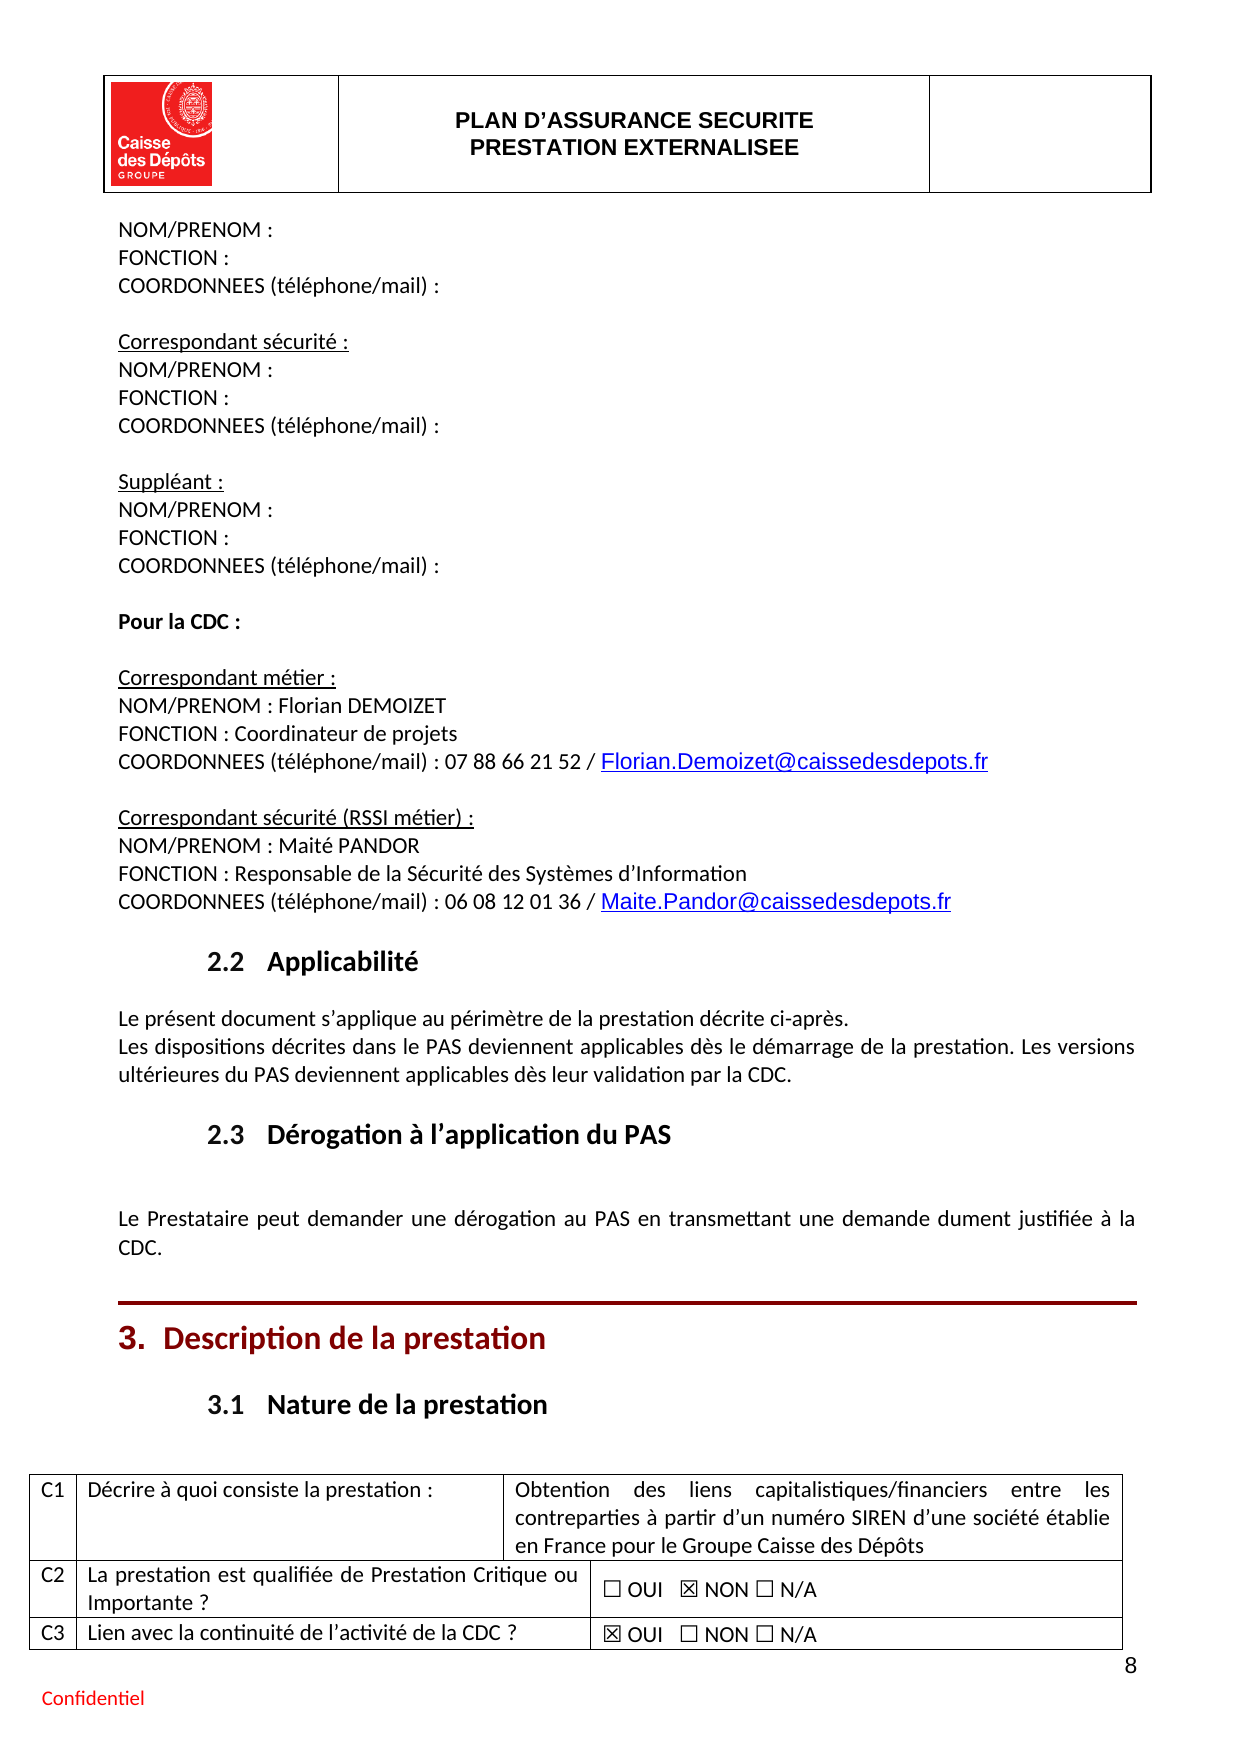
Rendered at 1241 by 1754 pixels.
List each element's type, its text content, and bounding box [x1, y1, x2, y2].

text FONCTION : [118, 383, 1137, 411]
text Les dispositions décrites dans le PAS deviennent applicables dès le démarrage de la prestation. Les versions ultérieures du PAS deviennent applicables dès leur validation par la CDC. [118, 1032, 1137, 1088]
text NOM/PRENOM : [118, 355, 1137, 383]
table_header Obtention des liens capitalistiques/financiers entre les contreparties à partir d’un numéro SIREN d’une société établie en France pour le Groupe Caisse des Dépôts [504, 1475, 1122, 1559]
table_header C1 [30, 1475, 76, 1559]
text FONCTION : [118, 523, 1137, 551]
text COORDONNEES (téléphone/mail) : 06 08 12 01 36 / Maite.Pandor@caissedesdepots.fr [118, 887, 1137, 915]
text Pour la CDC : [118, 607, 1137, 635]
text Le Prestataire peut demander une dérogation au PAS en transmettant une demande dument justifiée à la CDC. [118, 1204, 1137, 1261]
text COORDONNEES (téléphone/mail) : [118, 551, 1137, 579]
table_cell C3 [30, 1618, 76, 1649]
table_cell La prestation est qualifiée de Prestation Critique ou Importante ? [77, 1561, 590, 1617]
text NOM/PRENOM : Maité PANDOR [118, 831, 1137, 859]
subtitle Description de la prestation [118, 1305, 1137, 1358]
text NOM/PRENOM : Florian DEMOIZET [118, 691, 1137, 719]
text COORDONNEES (téléphone/mail) : [118, 271, 1137, 299]
text FONCTION : Coordinateur de projets [118, 719, 1137, 747]
table_cell OUI NON N/A [591, 1561, 1122, 1617]
text Suppléant : [118, 467, 1137, 495]
text COORDONNEES (téléphone/mail) : [118, 411, 1137, 439]
subtitle Dérogation à l’application du PAS [207, 1116, 1137, 1152]
text NOM/PRENOM : [118, 215, 1137, 243]
text NOM/PRENOM : [118, 495, 1137, 523]
table_cell C2 [30, 1561, 76, 1617]
text Correspondant métier : [118, 663, 1137, 691]
table_cell Lien avec la continuité de l’activité de la CDC ? [77, 1618, 590, 1649]
text COORDONNEES (téléphone/mail) : 07 88 66 21 52 / Florian.Demoizet@caissedesdepots.fr [118, 747, 1137, 775]
picture [111, 82, 212, 186]
table_header Décrire à quoi consiste la prestation : [77, 1475, 503, 1559]
table_cell OUI NON N/A [591, 1618, 1122, 1649]
subtitle Applicabilité [207, 943, 1137, 979]
text FONCTION : Responsable de la Sécurité des Systèmes d’Information [118, 859, 1137, 887]
text Le présent document s’applique au périmètre de la prestation décrite ci-après. [118, 1004, 1137, 1032]
text Correspondant sécurité : [118, 327, 1137, 355]
subtitle Nature de la prestation [207, 1386, 1137, 1421]
text FONCTION : [118, 243, 1137, 271]
text Correspondant sécurité (RSSI métier) : [118, 803, 1137, 831]
